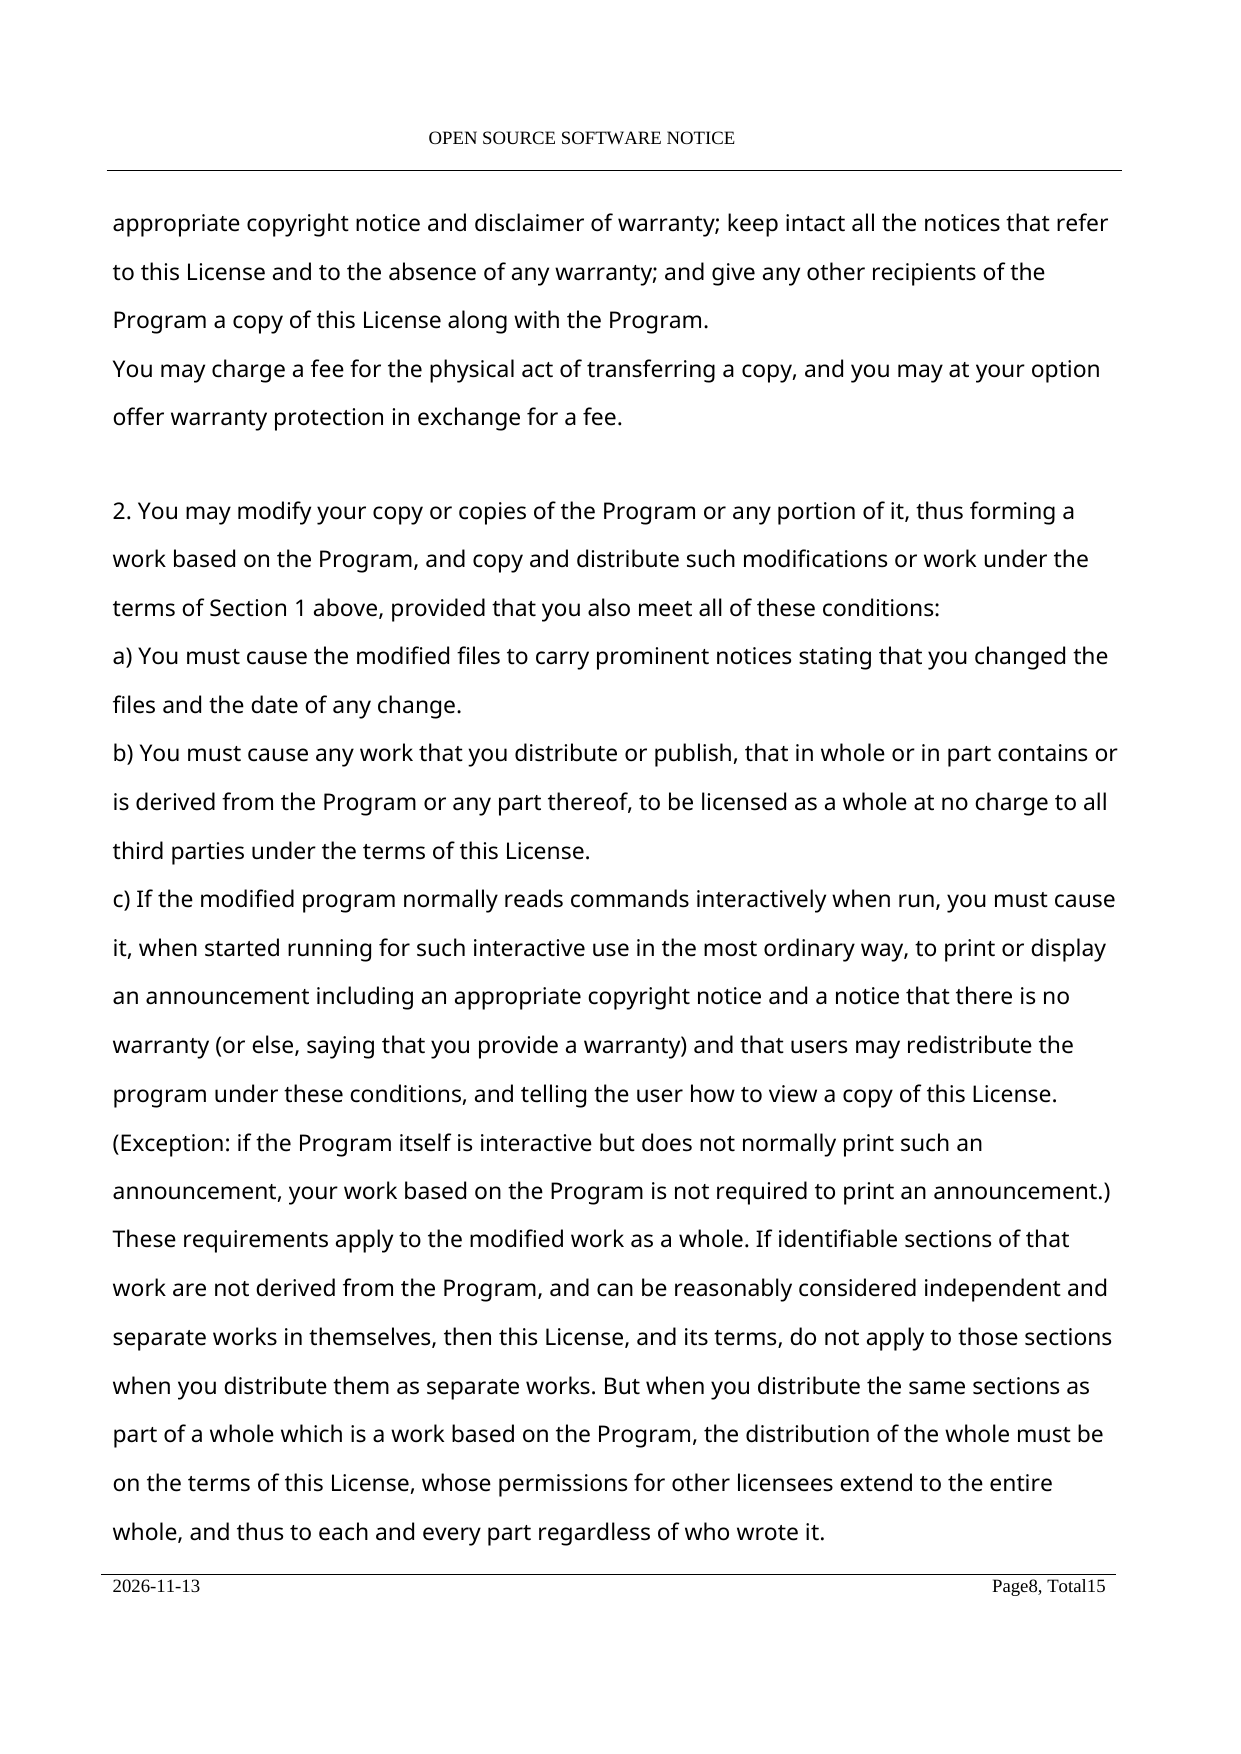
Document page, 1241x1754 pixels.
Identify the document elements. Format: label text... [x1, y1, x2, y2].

text 2. You may modify your copy or copies of the Program or any portion of it, thus forming a work based on the Program, and copy and distribute such modifications or work under the terms of Section 1 above, provided that you also meet all of these conditions: [112, 494, 1128, 624]
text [112, 206, 1128, 336]
text a) You must cause the modified files to carry prominent notices stating that you changed the files and the date of any change. [112, 639, 1128, 721]
text These requirements apply to the modified work as a whole. If identifiable sections of that work are not derived from the Program, and can be reasonably considered independent and separate works in themselves, then this License, and its terms, do not apply to those sections when you distribute them as separate works. But when you distribute the same sections as part of a whole which is a work based on the Program, the distribution of the whole must be on the terms of this License, whose permissions for other licensees extend to the entire whole, and thus to each and every part regardless of who wrote it. [112, 1223, 1128, 1548]
text You may charge a fee for the physical act of transferring a copy, and you may at your option offer warranty protection in exchange for a fee. [112, 352, 1128, 433]
text b) You must cause any work that you distribute or publish, that in whole or in part contains or is derived from the Program or any part thereof, to be licensed as a whole at no charge to all third parties under the terms of this License. [112, 736, 1128, 866]
text c) If the modified program normally reads commands interactively when run, you must cause it, when started running for such interactive use in the most ordinary way, to print or display an announcement including an appropriate copyright notice and a notice that there is no warranty (or else, saying that you provide a warranty) and that users may redistribute the program under these conditions, and telling the user how to view a copy of this License. (Exception: if the Program itself is interactive but does not normally print such an announcement, your work based on the Program is not required to print an announcement.) [112, 882, 1128, 1207]
